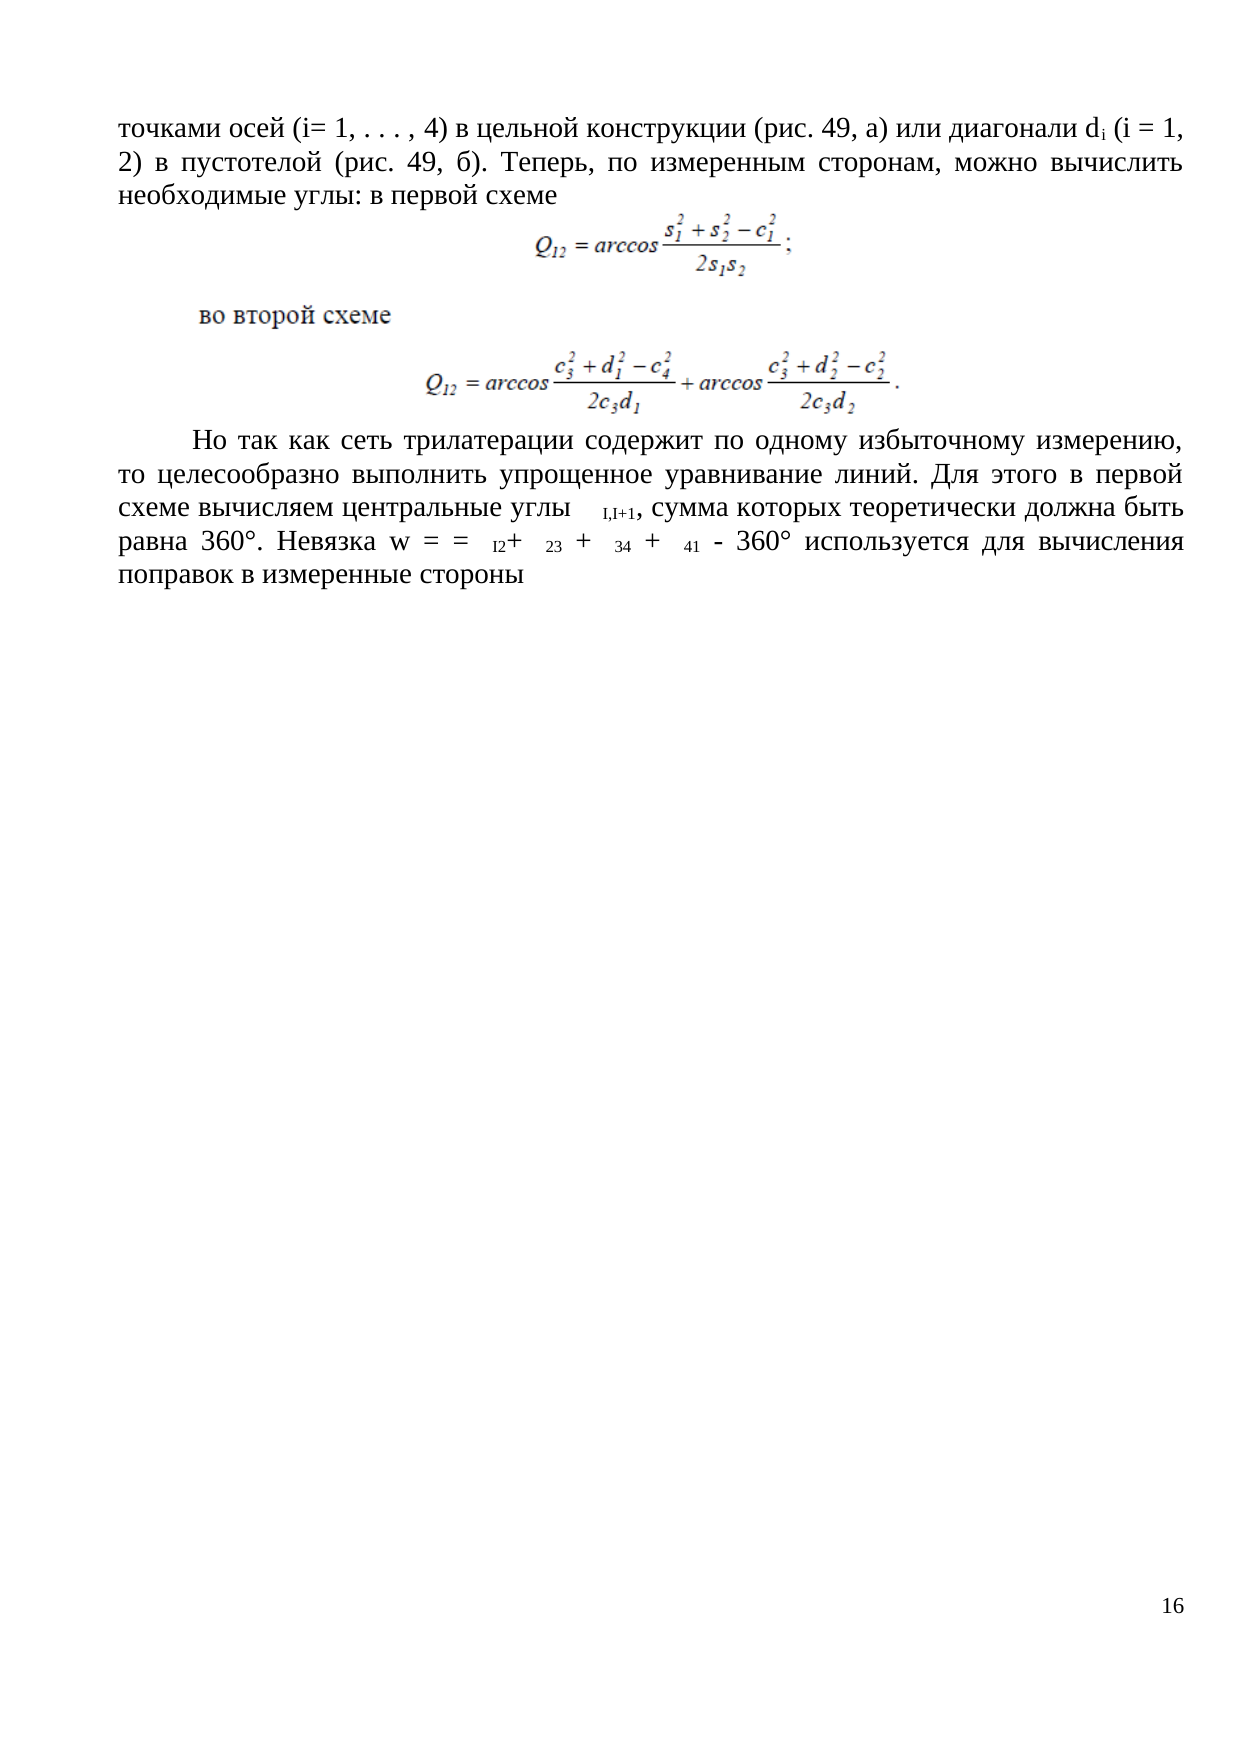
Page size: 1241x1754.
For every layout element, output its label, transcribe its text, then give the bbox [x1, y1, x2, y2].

text Но так как сеть трилатерации содержит по одному избыточному измерению, то целесообразно выполнить упрощенное уравнивание линий. Для этого в первой схеме вычисляем центральные углы I,I+1, сумма которых теоретически должна быть равна 360°. Невязка w = =I2+23 +34 +41 - 360° используется для вычисления поправок в измеренные стороны [118, 422, 1184, 590]
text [118, 110, 1184, 211]
picture [191, 211, 911, 423]
